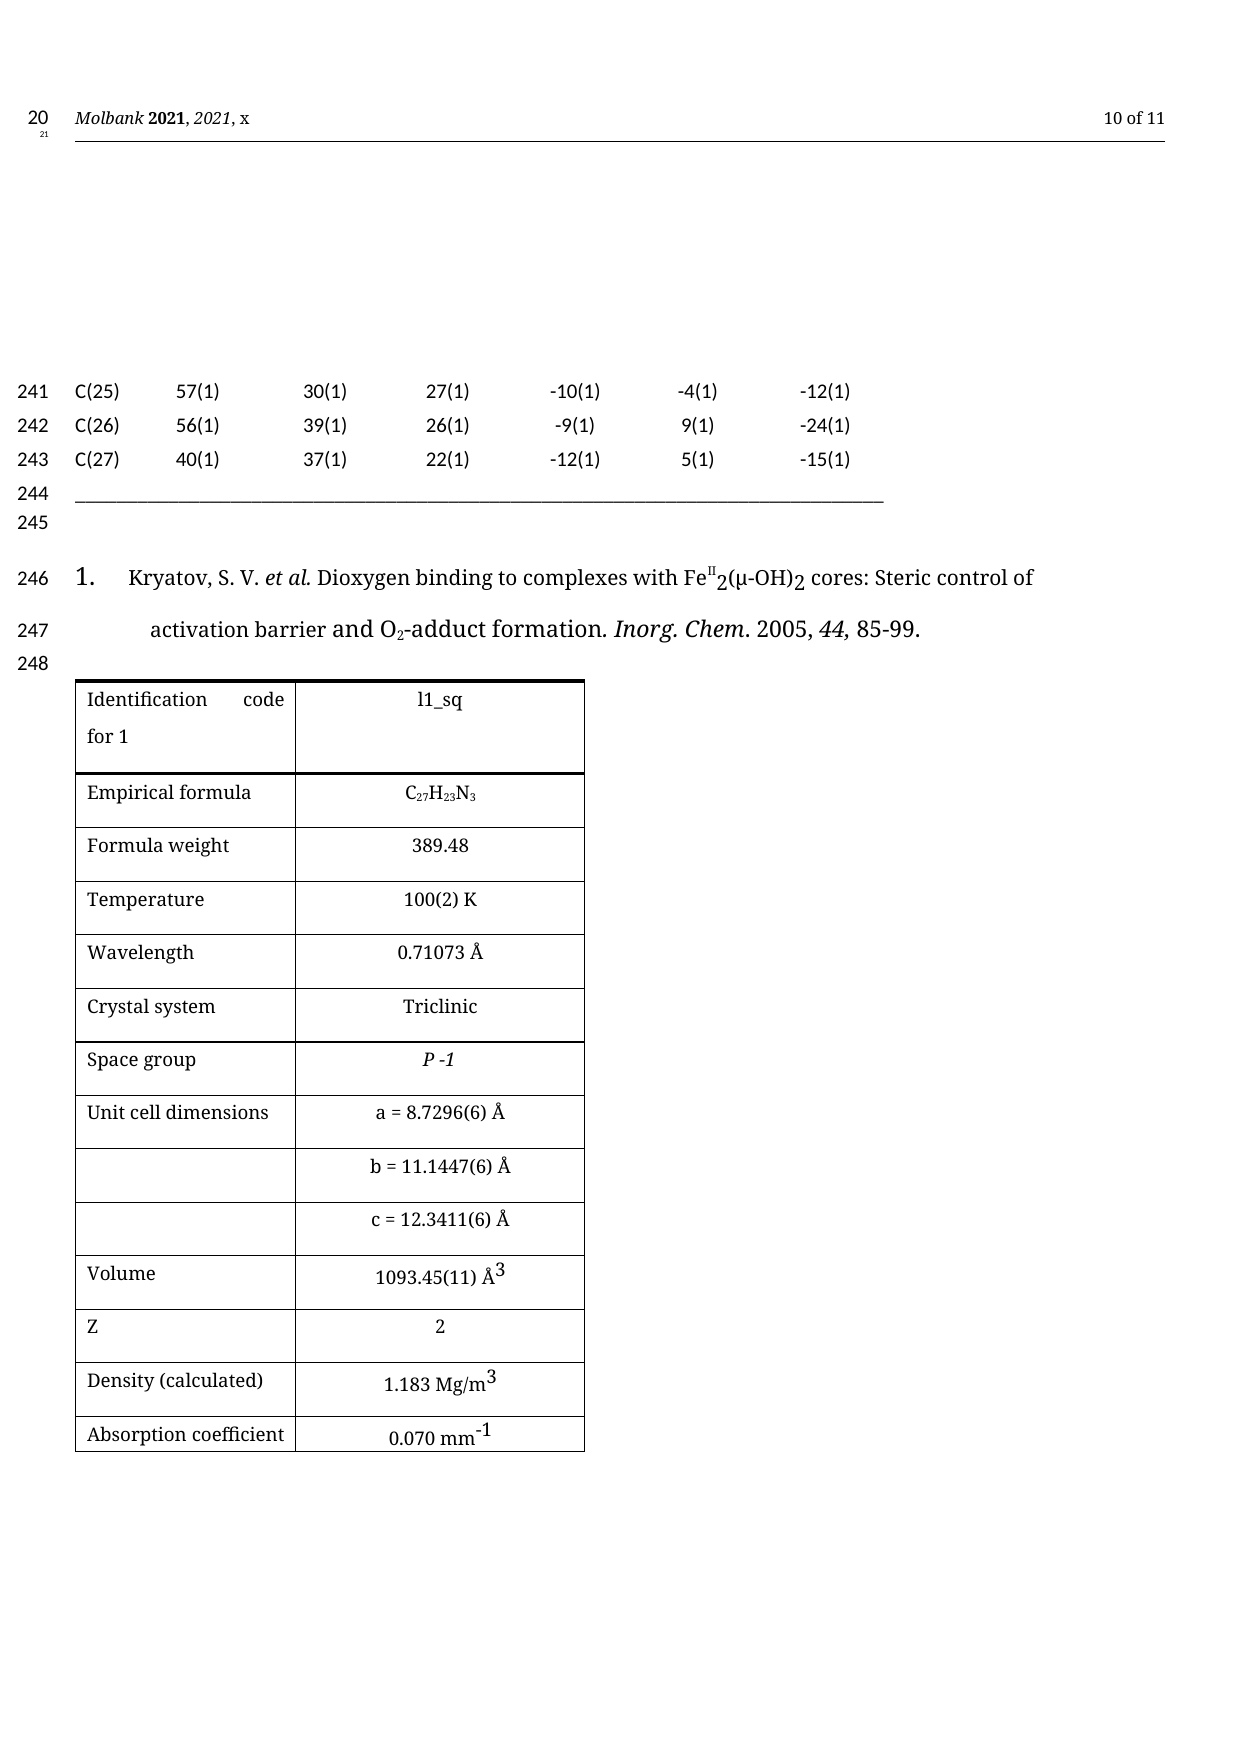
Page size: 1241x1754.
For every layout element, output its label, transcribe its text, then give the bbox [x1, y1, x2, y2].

table_cell b = 11.1447(6) Å [296, 1149, 584, 1202]
text C(27) 40(1) 37(1) 22(1) -12(1) 5(1) -15(1) [75, 442, 1165, 476]
table_cell Wavelength [76, 935, 295, 988]
text C(25) 57(1) 30(1) 27(1) -10(1) -4(1) -12(1) [75, 374, 1165, 408]
table_cell 0.070 mm-1 [296, 1417, 584, 1451]
text activation barrier and O2-adduct formation. Inorg. Chem. 2005, 44, 85-99. [75, 611, 1165, 645]
table_header Identification code for 1 [76, 683, 295, 772]
table_cell Unit cell dimensions [76, 1096, 295, 1148]
table_cell 389.48 [296, 828, 584, 881]
table_cell a = 8.7296(6) Å [296, 1096, 584, 1148]
table_cell Formula weight [76, 828, 295, 881]
table_header l1_sq [296, 683, 584, 772]
table_cell [76, 1149, 295, 1202]
table_cell Density (calculated) [76, 1363, 295, 1416]
table_cell 1.183 Mg/m3 [296, 1363, 584, 1416]
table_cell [76, 1417, 295, 1451]
table_cell Temperature [76, 882, 295, 934]
table_cell Empirical formula [76, 775, 295, 827]
table_cell 0.71073 Å [296, 935, 584, 988]
table_cell [76, 1203, 295, 1255]
table_cell 2 [296, 1310, 584, 1362]
text C(26) 56(1) 39(1) 26(1) -9(1) 9(1) -24(1) [75, 408, 1165, 442]
text ______________________________________________________________________________ [75, 476, 1165, 509]
table_cell P -1 [296, 1043, 584, 1095]
table_cell 1093.45(11) Å3 [296, 1256, 584, 1309]
table_cell Space group [76, 1043, 295, 1095]
table_cell Z [76, 1310, 295, 1362]
table_cell c = 12.3411(6) Å [296, 1203, 584, 1255]
table_cell Triclinic [296, 989, 584, 1041]
list Kryatov, S. V. et al. Dioxygen binding to complexes with FeII2(μ-OH)2 cores: Steric control of [75, 543, 1165, 611]
table_cell C27H23N3 [296, 775, 584, 827]
table_cell Crystal system [76, 989, 295, 1041]
table_cell Volume [76, 1256, 295, 1309]
table_cell 100(2) K [296, 882, 584, 934]
